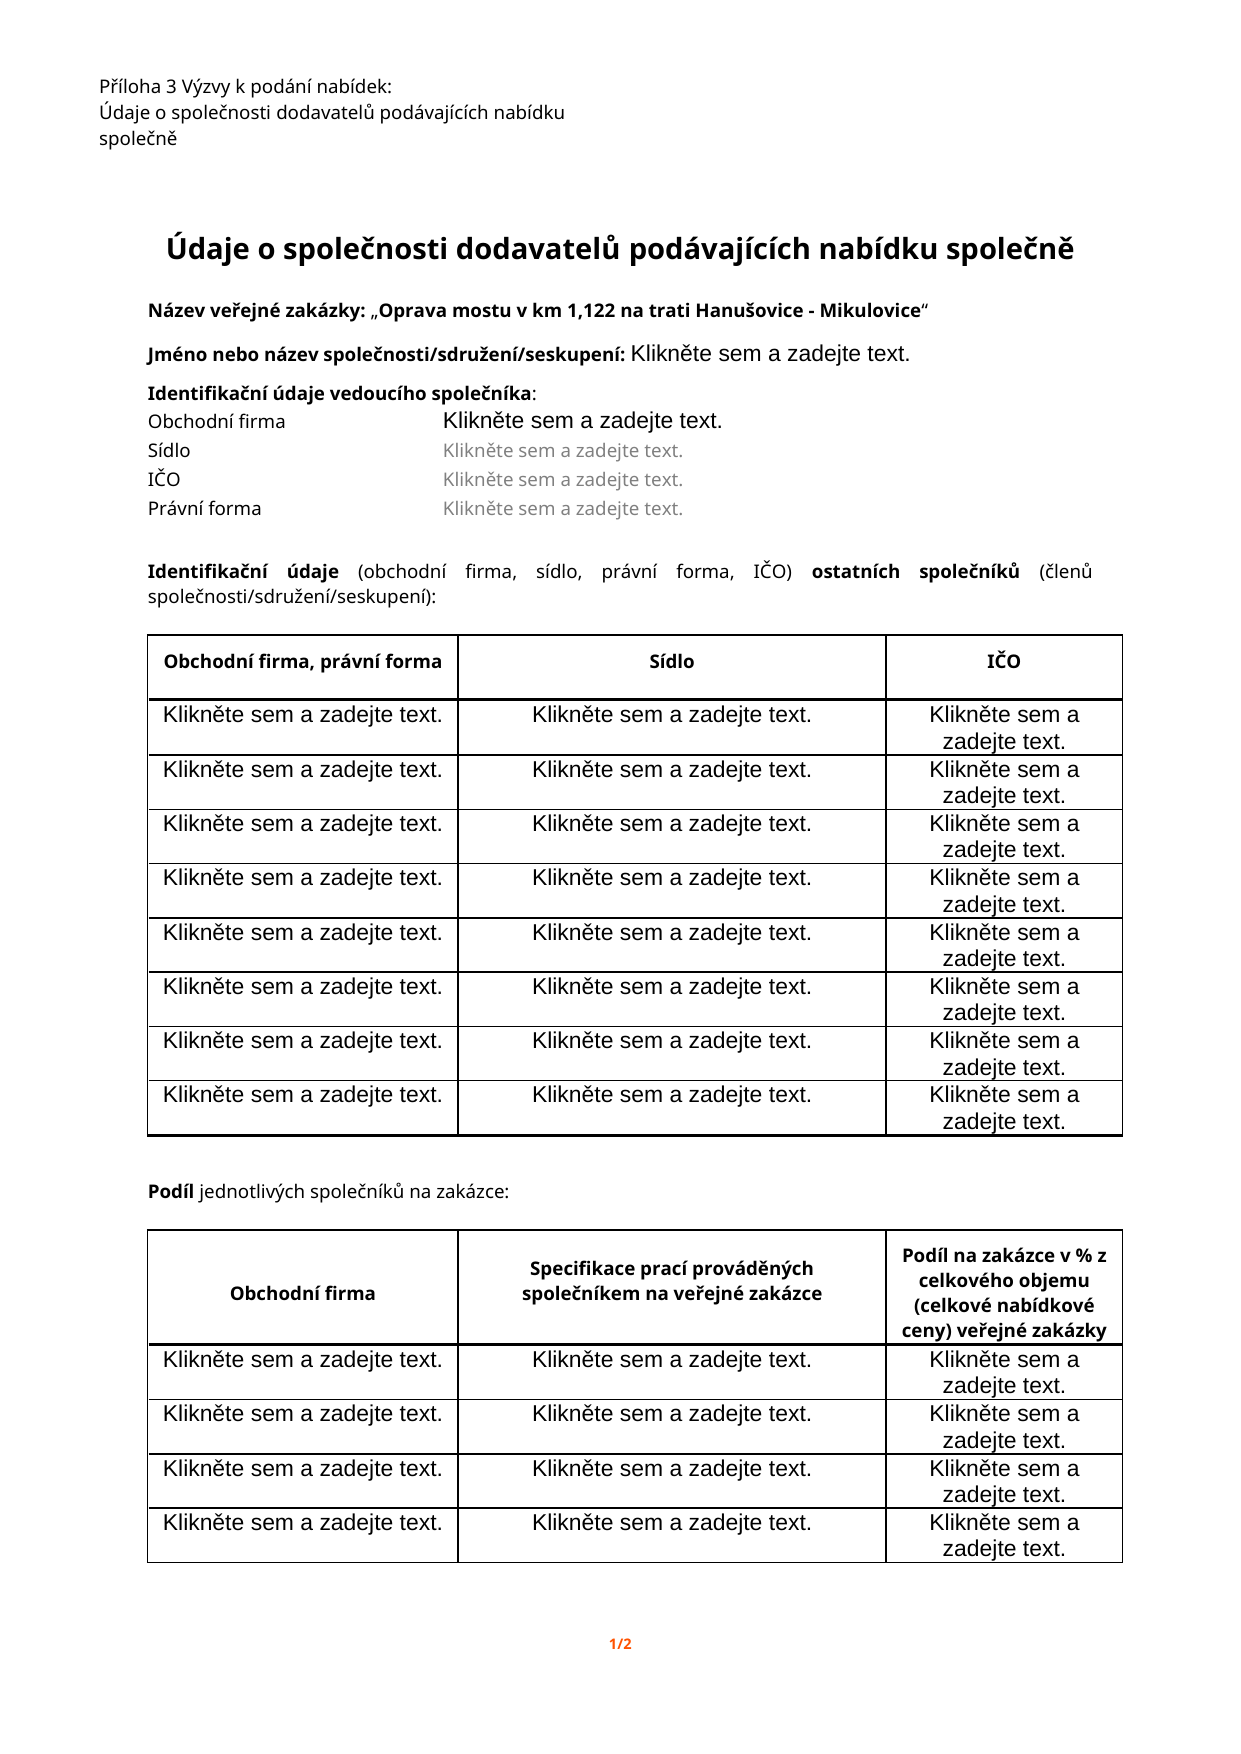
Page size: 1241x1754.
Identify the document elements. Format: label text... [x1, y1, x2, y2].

table_header Sídlo [459, 636, 885, 698]
text Název veřejné zakázky: „Oprava mostu v km 1,122 na trati Hanušovice - Mikulovice“ [148, 293, 1093, 324]
title Údaje o společnosti dodavatelů podávajících nabídku společně [148, 228, 1093, 268]
table_header Obchodní firma [148, 1231, 457, 1343]
text Identifikační údaje (obchodní firma, sídlo, právní forma, IČO) ostatních společníků (členů společnosti/sdružení/seskupení): [148, 559, 1093, 609]
text Obchodní firma [148, 405, 1093, 434]
table_header Obchodní firma, právní forma [148, 636, 457, 698]
table_header IČO [887, 636, 1122, 698]
table_header Specifikace prací prováděných společníkem na veřejné zakázce [459, 1231, 885, 1343]
text Podíl jednotlivých společníků na zakázce: [148, 1179, 1093, 1229]
table_header Podíl na zakázce v % z celkového objemu (celkové nabídkové ceny) veřejné zakázky [887, 1231, 1122, 1343]
text Identifikační údaje vedoucího společníka: [148, 380, 1093, 405]
text Jméno nebo název společnosti/sdružení/seskupení: [148, 336, 1093, 367]
text Sídlo [148, 434, 1093, 463]
text Právní forma [148, 492, 1093, 521]
text IČO [148, 463, 1093, 492]
